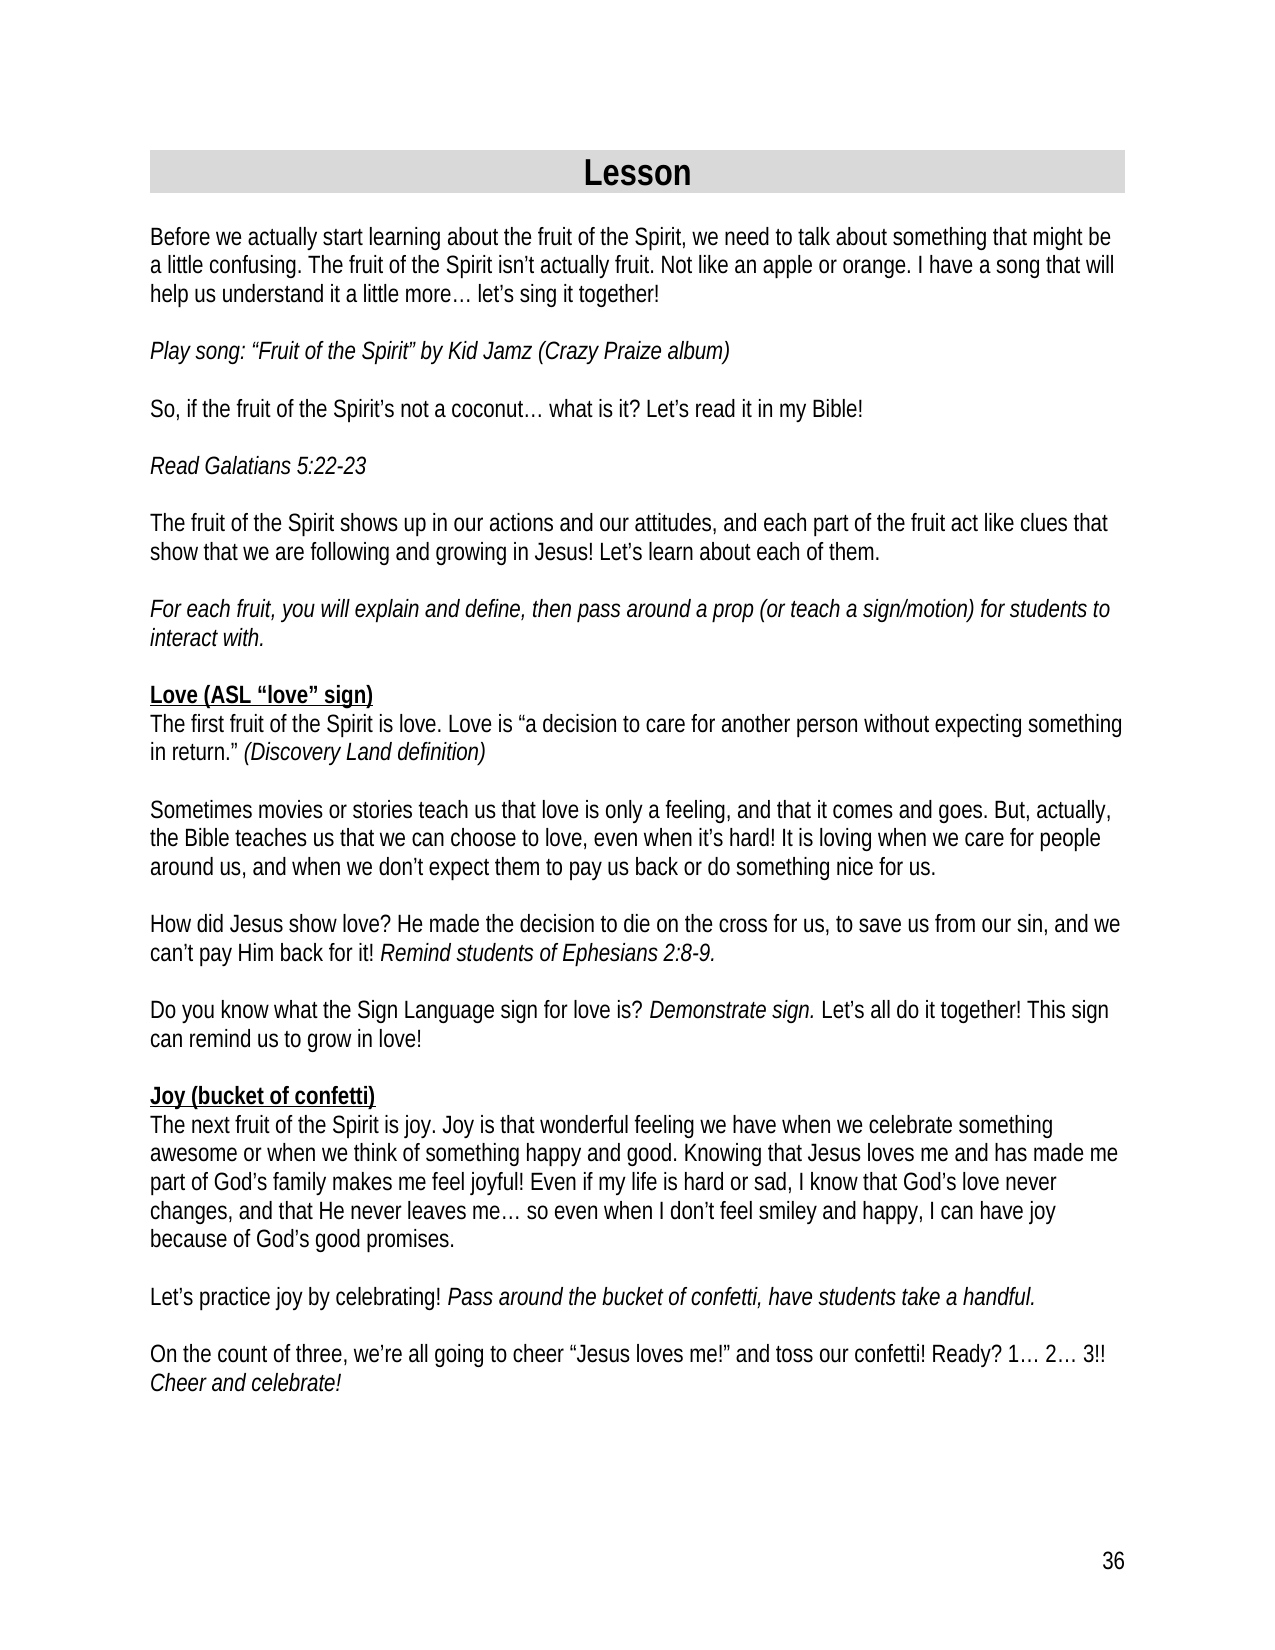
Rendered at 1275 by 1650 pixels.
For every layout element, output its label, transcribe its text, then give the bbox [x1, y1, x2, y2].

text Play song: “Fruit of the Spirit” by Kid Jamz (Crazy Praize album) [150, 336, 1125, 365]
text Cheer and celebrate! [150, 1367, 1125, 1396]
text Sometimes movies or stories teach us that love is only a feeling, and that it comes and goes. But, actually, the Bible teaches us that we can choose to love, even when it’s hard! It is loving when we care for people around us, and when we don’t expect them to pay us back or do something nice for us. [150, 794, 1125, 881]
text On the count of three, we’re all going to cheer “Jesus loves me!” and toss our confetti! Ready? 1… 2… 3!! [150, 1339, 1125, 1367]
text Lesson [150, 150, 1125, 193]
text Do you know what the Sign Language sign for love is? Demonstrate sign. Let’s all do it together! This sign can remind us to grow in love! [150, 995, 1125, 1052]
text The fruit of the Spirit shows up in our actions and our attitudes, and each part of the fruit act like clues that show that we are following and growing in Jesus! Let’s learn about each of them. [150, 508, 1125, 565]
text Joy (bucket of confetti) [150, 1081, 1125, 1110]
text The first fruit of the Spirit is love. Love is “a decision to care for another person without expecting something in return.” (Discovery Land definition) [150, 709, 1125, 766]
text So, if the fruit of the Spirit’s not a coconut… what is it? Let’s read it in my Bible! [150, 393, 1125, 422]
text Let’s practice joy by celebrating! Pass around the bucket of confetti, have students take a handful. [150, 1282, 1125, 1310]
text Before we actually start learning about the fruit of the Spirit, we need to talk about something that might be a little confusing. The fruit of the Spirit isn’t actually fruit. Not like an apple or orange. I have a song that will help us understand it a little more… let’s sing it together! [150, 222, 1125, 308]
text For each fruit, you will explain and define, then pass around a prop (or teach a sign/motion) for students to interact with. [150, 594, 1125, 651]
text Read Galatians 5:22-23 [150, 451, 1125, 479]
text How did Jesus show love? He made the decision to die on the cross for us, to save us from our sin, and we can’t pay Him back for it! Remind students of Ephesians 2:8-9. [150, 909, 1125, 966]
text Love (ASL “love” sign) [150, 680, 1125, 709]
text The next fruit of the Spirit is joy. Joy is that wonderful feeling we have when we celebrate something awesome or when we think of something happy and good. Knowing that Jesus loves me and has made me part of God’s family makes me feel joyful! Even if my life is hard or sad, I know that God’s love never changes, and that He never leaves me… so even when I don’t feel smiley and happy, I can have joy because of God’s good promises. [150, 1110, 1125, 1253]
